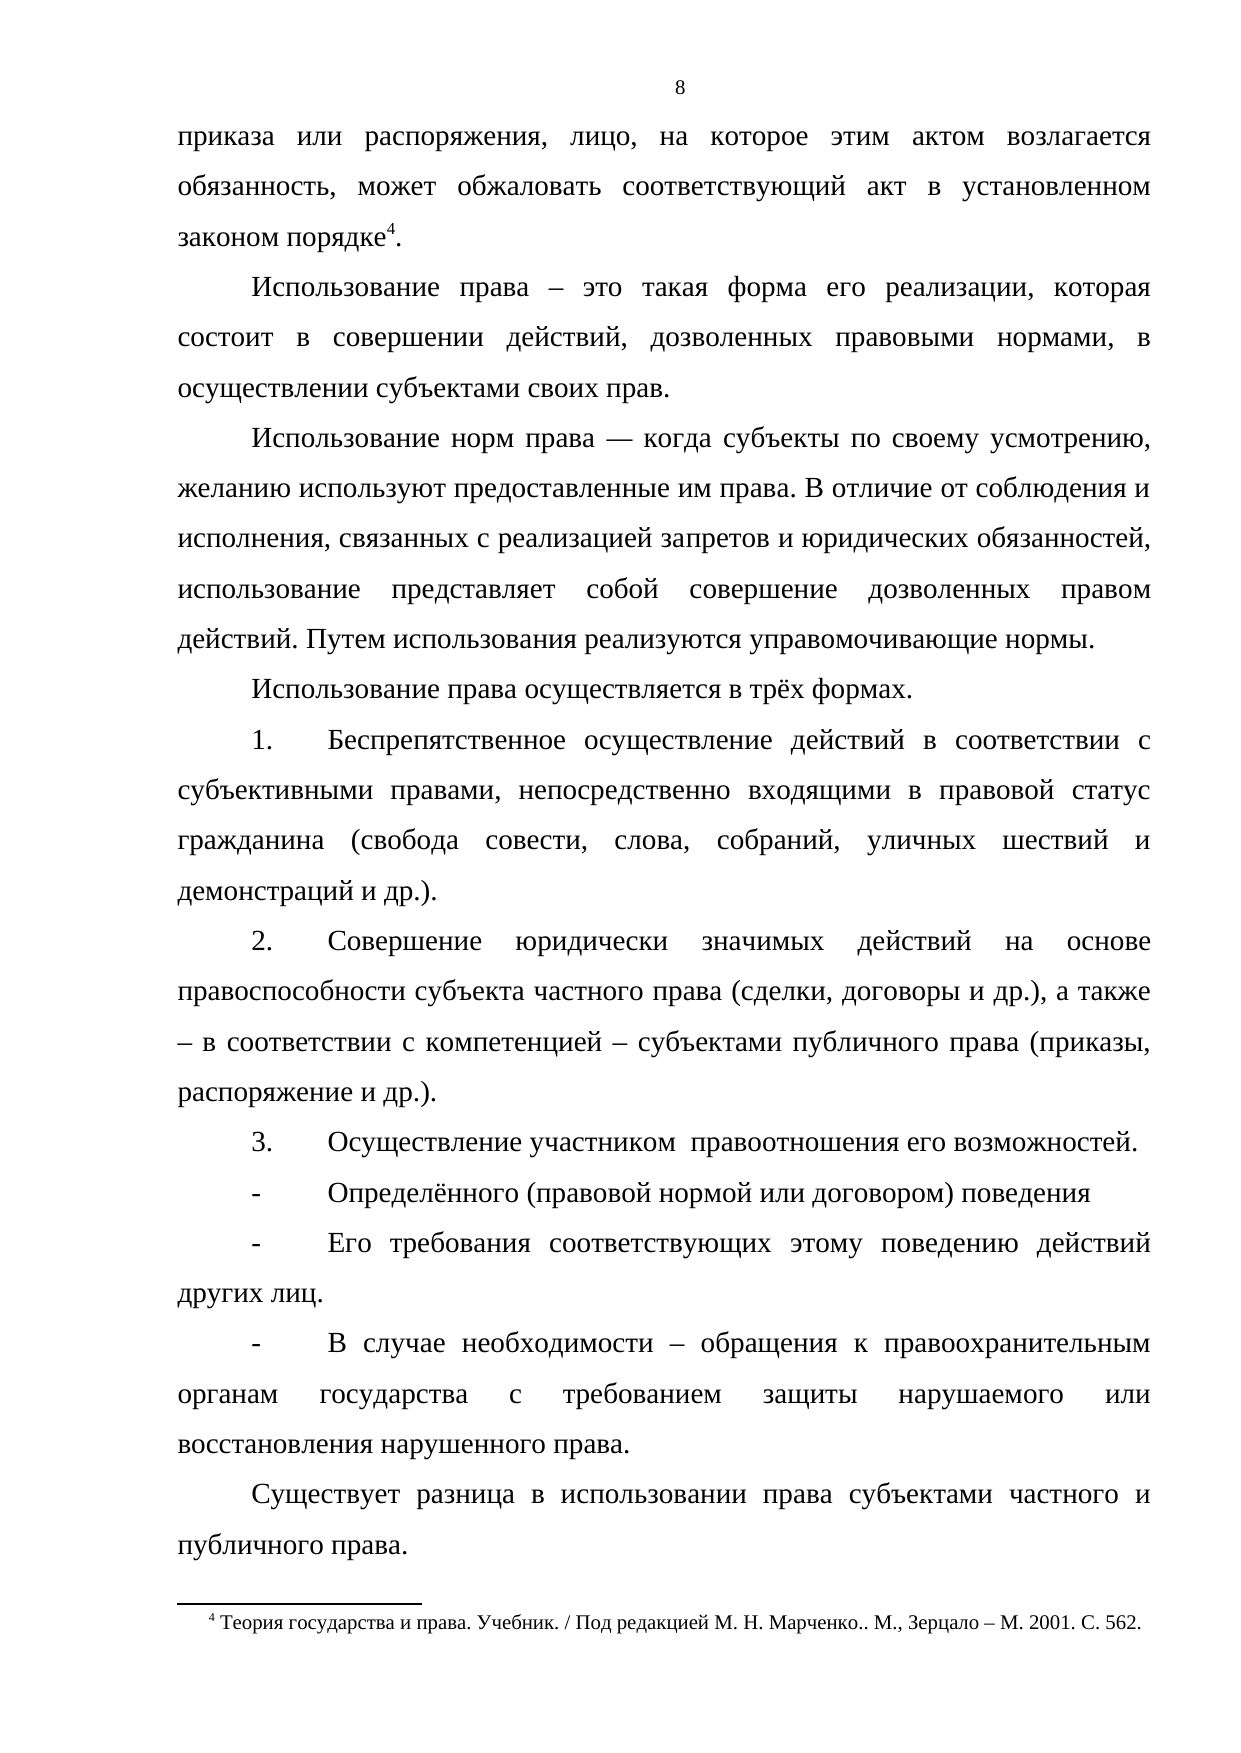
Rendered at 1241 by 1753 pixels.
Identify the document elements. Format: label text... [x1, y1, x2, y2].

text Существует разница в использовании права субъектами частного и публичного права. [177, 1477, 1152, 1560]
text Использование права – это такая форма его реализации, которая состоит в совершении действий, дозволенных правовыми нормами, в осуществлении субъектами своих прав. [177, 269, 1152, 403]
list Его требования соответствующих этому поведению действий других лиц. [177, 1225, 1152, 1309]
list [177, 118, 1152, 252]
text Использование права осуществляется в трёх формах. [177, 672, 1152, 705]
text Использование норм права — когда субъекты по своему усмотрению, желанию используют предоставленные им права. В отличие от соблюдения и исполнения, связанных с реализацией запретов и юридических обязанностей, использование представляет собой совершение дозволенных правом действий. Путем использования реализуются управомочивающие нормы. [177, 420, 1152, 655]
list Осуществление участником правоотношения его возможностей. [177, 1124, 1152, 1158]
list Беспрепятственное осуществление действий в соответствии с субъективными правами, непосредственно входящими в правовой статус гражданина (свобода совести, слова, собраний, уличных шествий и демонстраций и др.). [177, 722, 1152, 906]
list Определённого (правовой нормой или договором) поведения [177, 1175, 1152, 1208]
list Совершение юридически значимых действий на основе правоспособности субъекта частного права (сделки, договоры и др.), а также – в соответствии с компетенцией – субъектами публичного права (приказы, распоряжение и др.). [177, 923, 1152, 1108]
list В случае необходимости – обращения к правоохранительным органам государства с требованием защиты нарушаемого или восстановления нарушенного права. [177, 1326, 1152, 1460]
